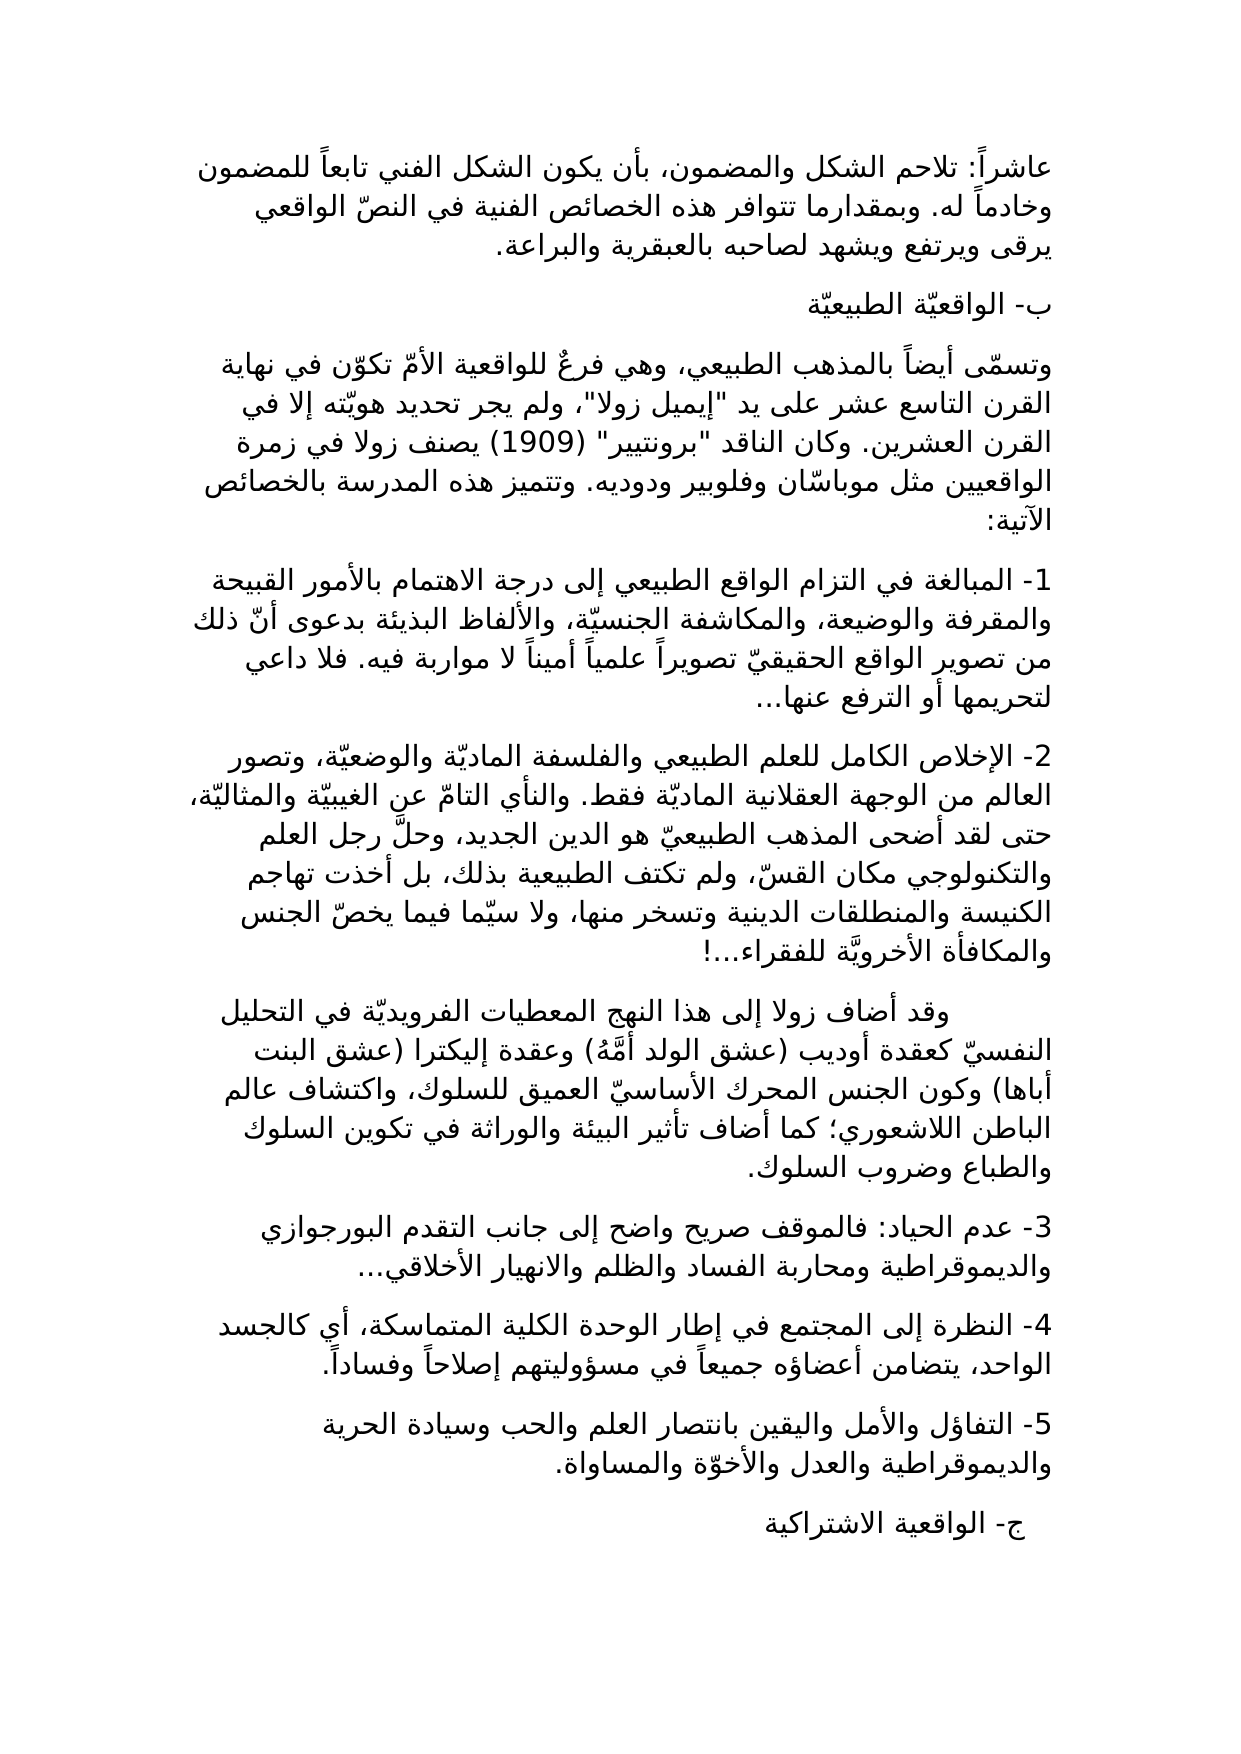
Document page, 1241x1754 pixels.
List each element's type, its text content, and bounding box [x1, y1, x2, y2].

text 1- المبالغة في التزام الواقع الطبيعي إلى درجة الاهتمام بالأمور القبيحة والمقرفة والوضيعة، والمكاشفة الجنسيّة، والألفاظ البذيئة بدعوى أنّ ذلك من تصوير الواقع الحقيقيّ تصويراً علمياً أميناً لا مواربة فيه. فلا داعي لتحريمها أو الترفع عنها... [187, 563, 1053, 714]
text وقد أضاف زولا إلى هذا النهج المعطيات الفرويديّة في التحليل النفسيّ كعقدة أوديب (عشق الولد أمَّهُ) وعقدة إليكترا (عشق البنت أباها) وكون الجنس المحرك الأساسيّ العميق للسلوك، واكتشاف عالم الباطن اللاشعوري؛ كما أضاف تأثير البيئة والوراثة في تكوين السلوك والطباع وضروب السلوك. [187, 994, 1053, 1184]
text 4- النظرة إلى المجتمع في إطار الوحدة الكلية المتماسكة، أي كالجسد الواحد، يتضامن أعضاؤه جميعاً في مسؤوليتهم إصلاحاً وفساداً. [187, 1309, 1053, 1382]
text عاشراً: تلاحم الشكل والمضمون، بأن يكون الشكل الفني تابعاً للمضمون وخادماً له. وبمقدارما تتوافر هذه الخصائص الفنية في النصّ الواقعي يرقى ويرتفع ويشهد لصاحبه بالعبقرية والبراعة. [187, 150, 1053, 262]
text 5- التفاؤل والأمل واليقين بانتصار العلم والحب وسيادة الحرية والديموقراطية والعدل والأخوّة والمساواة. [187, 1407, 1053, 1480]
text ب- الواقعيّة الطبيعيّة [187, 288, 1053, 322]
text ج- الواقعية الاشتراكية [187, 1506, 1053, 1540]
text وتسمّى أيضاً بالمذهب الطبيعي، وهي فرعٌ للواقعية الأمّ تكوّن في نهاية القرن التاسع عشر على يد "إيميل زولا"، ولم يجر تحديد هويّته إلا في القرن العشرين. وكان الناقد "برونتيير" (1909) يصنف زولا في زمرة الواقعيين مثل موباسّان وفلوبير ودوديه. وتتميز هذه المدرسة بالخصائص الآتية: [187, 347, 1053, 537]
text 3- عدم الحياد: فالموقف صريح واضح إلى جانب التقدم البورجوازي والديموقراطية ومحاربة الفساد والظلم والانهيار الأخلاقي... [187, 1210, 1053, 1283]
text 2- الإخلاص الكامل للعلم الطبيعي والفلسفة الماديّة والوضعيّة، وتصور العالم من الوجهة العقلانية الماديّة فقط. والنأي التامّ عن الغيبيّة والمثاليّة، حتى لقد أضحى المذهب الطبيعيّ هو الدين الجديد، وحلَّ رجل العلم والتكنولوجي مكان القسّ، ولم تكتف الطبيعية بذلك، بل أخذت تهاجم الكنيسة والمنطلقات الدينية وتسخر منها، ولا سيّما فيما يخصّ الجنس والمكافأة الأخرويَّة للفقراء...! [187, 740, 1053, 968]
